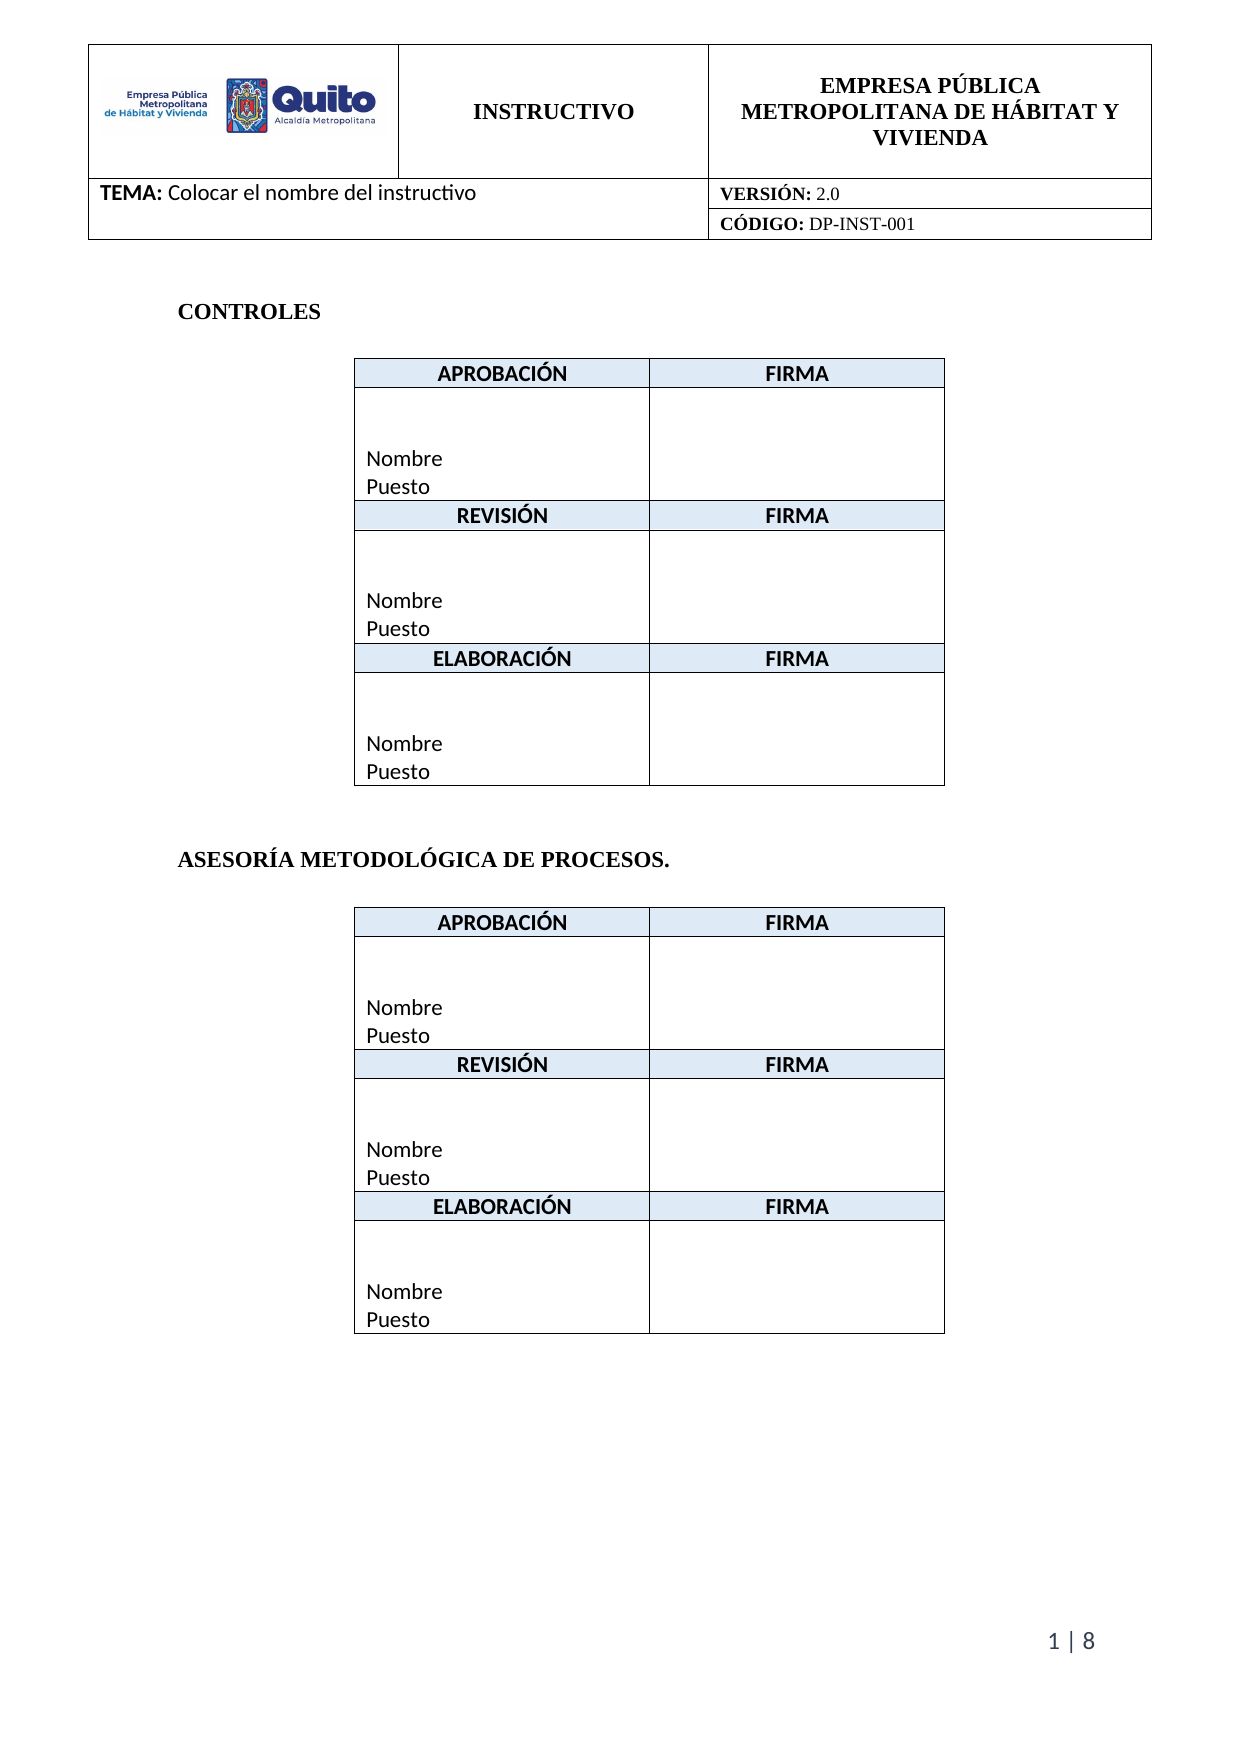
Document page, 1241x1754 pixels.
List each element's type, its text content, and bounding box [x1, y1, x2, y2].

table_cell Nombre Puesto [355, 388, 649, 500]
table_cell ELABORACIÓN [355, 1192, 649, 1220]
table_cell REVISIÓN [355, 501, 649, 529]
table_cell [650, 1079, 944, 1191]
table_cell FIRMA [650, 644, 944, 672]
table_header FIRMA [650, 359, 944, 387]
table_cell [650, 937, 944, 1049]
table_cell FIRMA [650, 501, 944, 529]
table_cell REVISIÓN [355, 1050, 649, 1078]
table_cell [650, 531, 944, 643]
table_cell [650, 388, 944, 500]
table_cell FIRMA [650, 1192, 944, 1220]
table_cell [650, 673, 944, 785]
table_cell Nombre Puesto [355, 1221, 649, 1333]
text CONTROLES [177, 298, 1122, 324]
text ASESORÍA METODOLÓGICA DE PROCESOS. [177, 846, 1122, 873]
table_header APROBACIÓN [355, 908, 649, 936]
table_cell Nombre Puesto [355, 1079, 649, 1191]
table_header FIRMA [650, 908, 944, 936]
table_cell Nombre Puesto [355, 937, 649, 1049]
table_header APROBACIÓN [355, 359, 649, 387]
table_cell Nombre Puesto [355, 531, 649, 643]
table_cell Nombre Puesto [355, 673, 649, 785]
table_cell ELABORACIÓN [355, 644, 649, 672]
picture [101, 76, 389, 138]
table_cell FIRMA [650, 1050, 944, 1078]
table_cell [650, 1221, 944, 1333]
